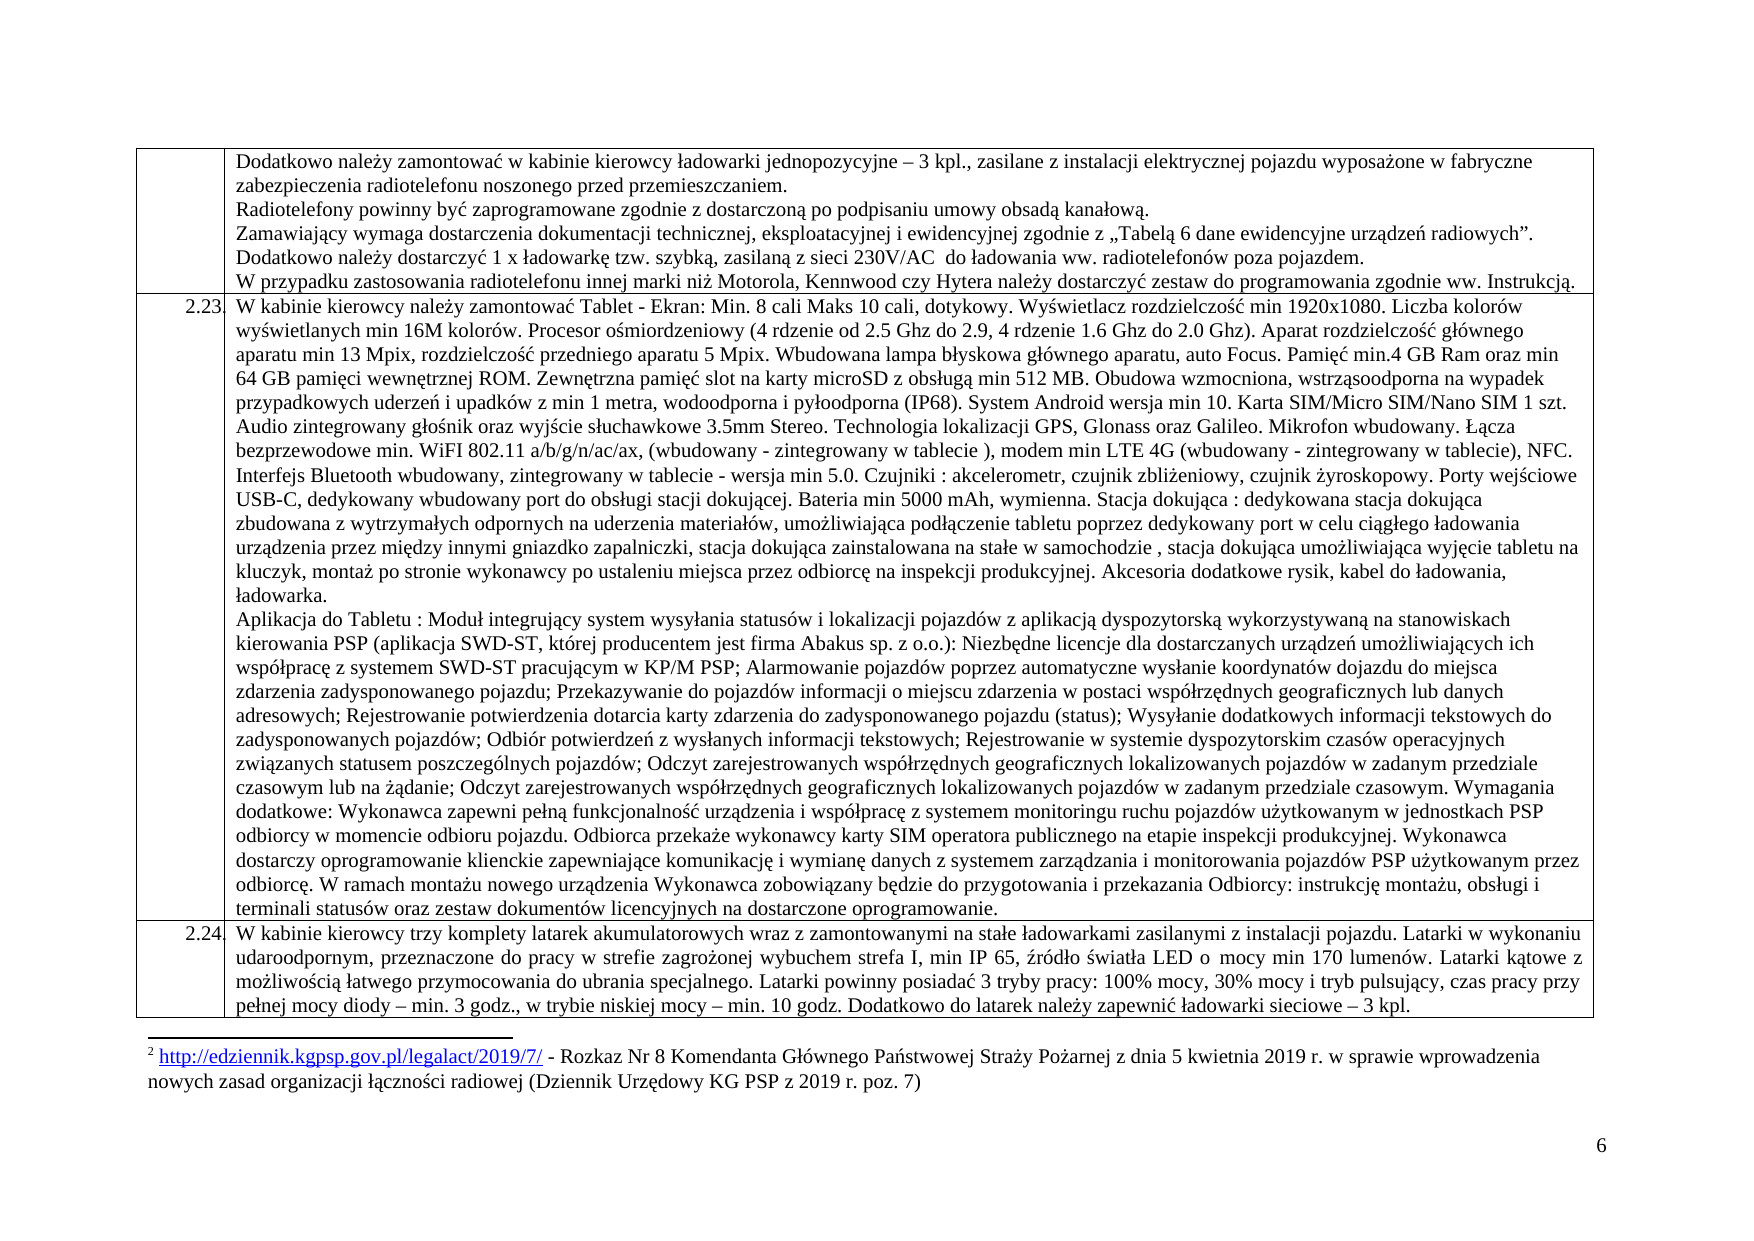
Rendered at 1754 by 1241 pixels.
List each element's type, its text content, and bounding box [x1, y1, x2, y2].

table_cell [225, 921, 1593, 1017]
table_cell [225, 149, 1593, 293]
table_cell [137, 149, 224, 293]
table_cell W kabinie kierowcy należy zamontować Tablet - Ekran: Min. 8 cali Maks 10 cali, dotykowy. Wyświetlacz rozdzielczość min 1920x1080. Liczba kolorów wyświetlanych min 16M kolorów. Procesor ośmiordzeniowy (4 rdzenie od 2.5 Ghz do 2.9, 4 rdzenie 1.6 Ghz do 2.0 Ghz). Aparat rozdzielczość głównego aparatu min 13 Mpix, rozdzielczość przedniego aparatu 5 Mpix. Wbudowana lampa błyskowa głównego aparatu, auto Focus. Pamięć min.4 GB Ram oraz min 64 GB pamięci wewnętrznej ROM. Zewnętrzna pamięć slot na karty microSD z obsługą min 512 MB. Obudowa wzmocniona, wstrząsoodporna na wypadek przypadkowych uderzeń i upadków z min 1 metra, wodoodporna i pyłoodporna (IP68). System Android wersja min 10. Karta SIM/Micro SIM/Nano SIM 1 szt. Audio zintegrowany głośnik oraz wyjście słuchawkowe 3.5mm Stereo. Technologia lokalizacji GPS, Glonass oraz Galileo. Mikrofon wbudowany. Łącza bezprzewodowe min. WiFI 802.11 a/b/g/n/ac/ax, (wbudowany - zintegrowany w tablecie ), modem min LTE 4G (wbudowany - zintegrowany w tablecie), NFC. Interfejs Bluetooth wbudowany, zintegrowany w tablecie - wersja min 5.0. Czujniki : akcelerometr, czujnik zbliżeniowy, czujnik żyroskopowy. Porty wejściowe USB-C, dedykowany wbudowany port do obsługi stacji dokującej. Bateria min 5000 mAh, wymienna. Stacja dokująca : dedykowana stacja dokująca zbudowana z wytrzymałych odpornych na uderzenia materiałów, umożliwiająca podłączenie tabletu poprzez dedykowany port w celu ciągłego ładowania urządzenia przez między innymi gniazdko zapalniczki, stacja dokująca zainstalowana na stałe w samochodzie , stacja dokująca umożliwiająca wyjęcie tabletu na kluczyk, montaż po stronie wykonawcy po ustaleniu miejsca przez odbiorcę na inspekcji produkcyjnej. Akcesoria dodatkowe rysik, kabel do ładowania, ładowarka. Aplikacja do Tabletu : Moduł integrujący system wysyłania statusów i lokalizacji pojazdów z aplikacją dyspozytorską wykorzystywaną na stanowiskach kierowania PSP (aplikacja SWD-ST, której producentem jest firma Abakus sp. z o.o.): Niezbędne licencje dla dostarczanych urządzeń umożliwiających ich współpracę z systemem SWD-ST pracującym w KP/M PSP; Alarmowanie pojazdów poprzez automatyczne wysłanie koordynatów dojazdu do miejsca zdarzenia zadysponowanego pojazdu; Przekazywanie do pojazdów informacji o miejscu zdarzenia w postaci współrzędnych geograficznych lub danych adresowych; Rejestrowanie potwierdzenia dotarcia karty zdarzenia do zadysponowanego pojazdu (status); Wysyłanie dodatkowych informacji tekstowych do zadysponowanych pojazdów; Odbiór potwierdzeń z wysłanych informacji tekstowych; Rejestrowanie w systemie dyspozytorskim czasów operacyjnych związanych statusem poszczególnych pojazdów; Odczyt zarejestrowanych współrzędnych geograficznych lokalizowanych pojazdów w zadanym przedziale czasowym lub na żądanie; Odczyt zarejestrowanych współrzędnych geograficznych lokalizowanych pojazdów w zadanym przedziale czasowym. Wymagania dodatkowe: Wykonawca zapewni pełną funkcjonalność urządzenia i współpracę z systemem monitoringu ruchu pojazdów użytkowanym w jednostkach PSP odbiorcy w momencie odbioru pojazdu. Odbiorca przekaże wykonawcy karty SIM operatora publicznego na etapie inspekcji produkcyjnej. Wykonawca dostarczy oprogramowanie klienckie zapewniające komunikację i wymianę danych z systemem zarządzania i monitorowania pojazdów PSP użytkowanym przez odbiorcę. W ramach montażu nowego urządzenia Wykonawca zobowiązany będzie do przygotowania i przekazania Odbiorcy: instrukcję montażu, obsługi i terminali statusów oraz zestaw dokumentów licencyjnych na dostarczone oprogramowanie. [225, 294, 1593, 920]
table_cell [137, 921, 224, 1017]
table_cell [137, 294, 224, 920]
